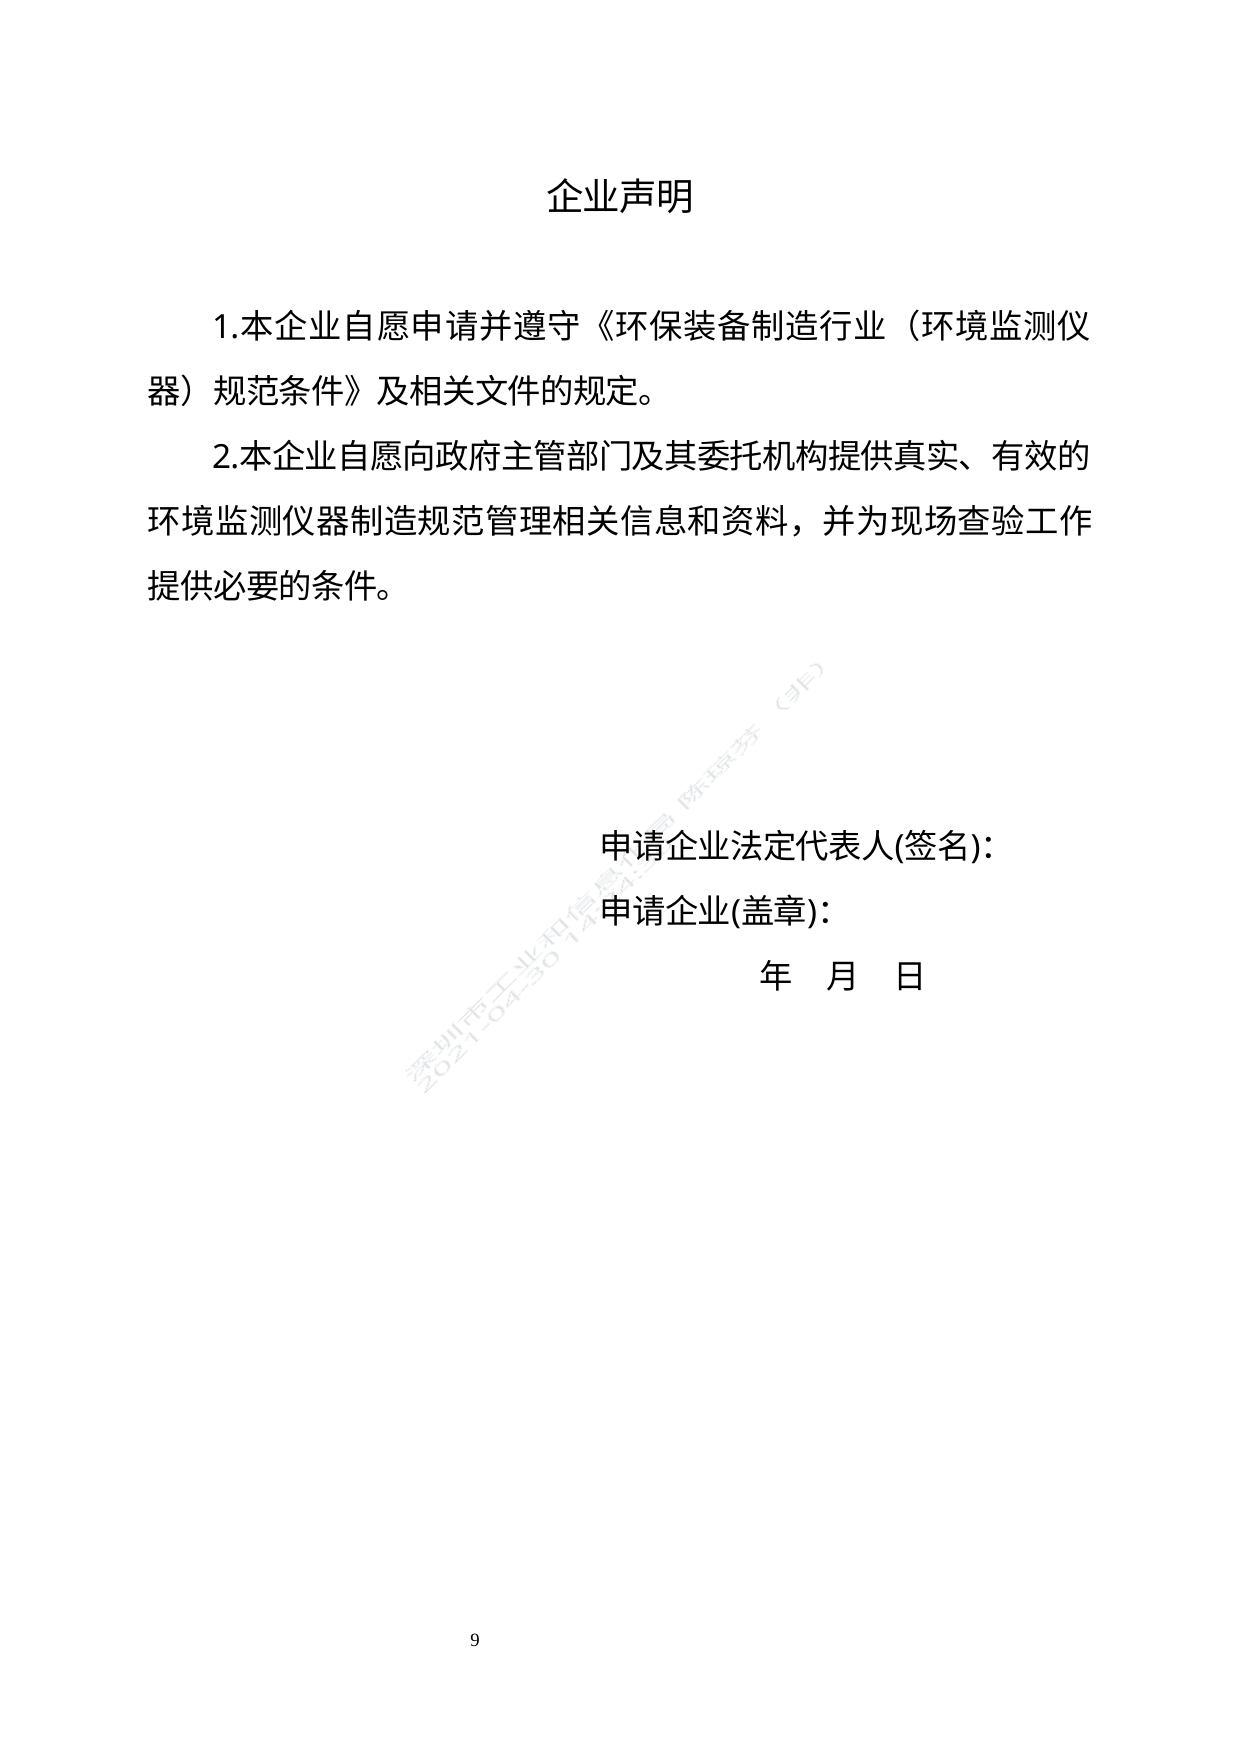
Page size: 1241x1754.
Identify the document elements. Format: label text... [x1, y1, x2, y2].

text 年 月 日 [148, 942, 1093, 1007]
text 企业声明 [148, 162, 1093, 227]
text 申请企业法定代表人(签名)： [148, 812, 1093, 877]
text 2.本企业自愿向政府主管部门及其委托机构提供真实、有效的环境监测仪器制造规范管理相关信息和资料，并为现场查验工作提供必要的条件。 [148, 422, 1093, 617]
text 申请企业(盖章)： [148, 877, 1093, 942]
text 1.本企业自愿申请并遵守《环保装备制造行业（环境监测仪器）规范条件》及相关文件的规定。 [148, 292, 1093, 422]
